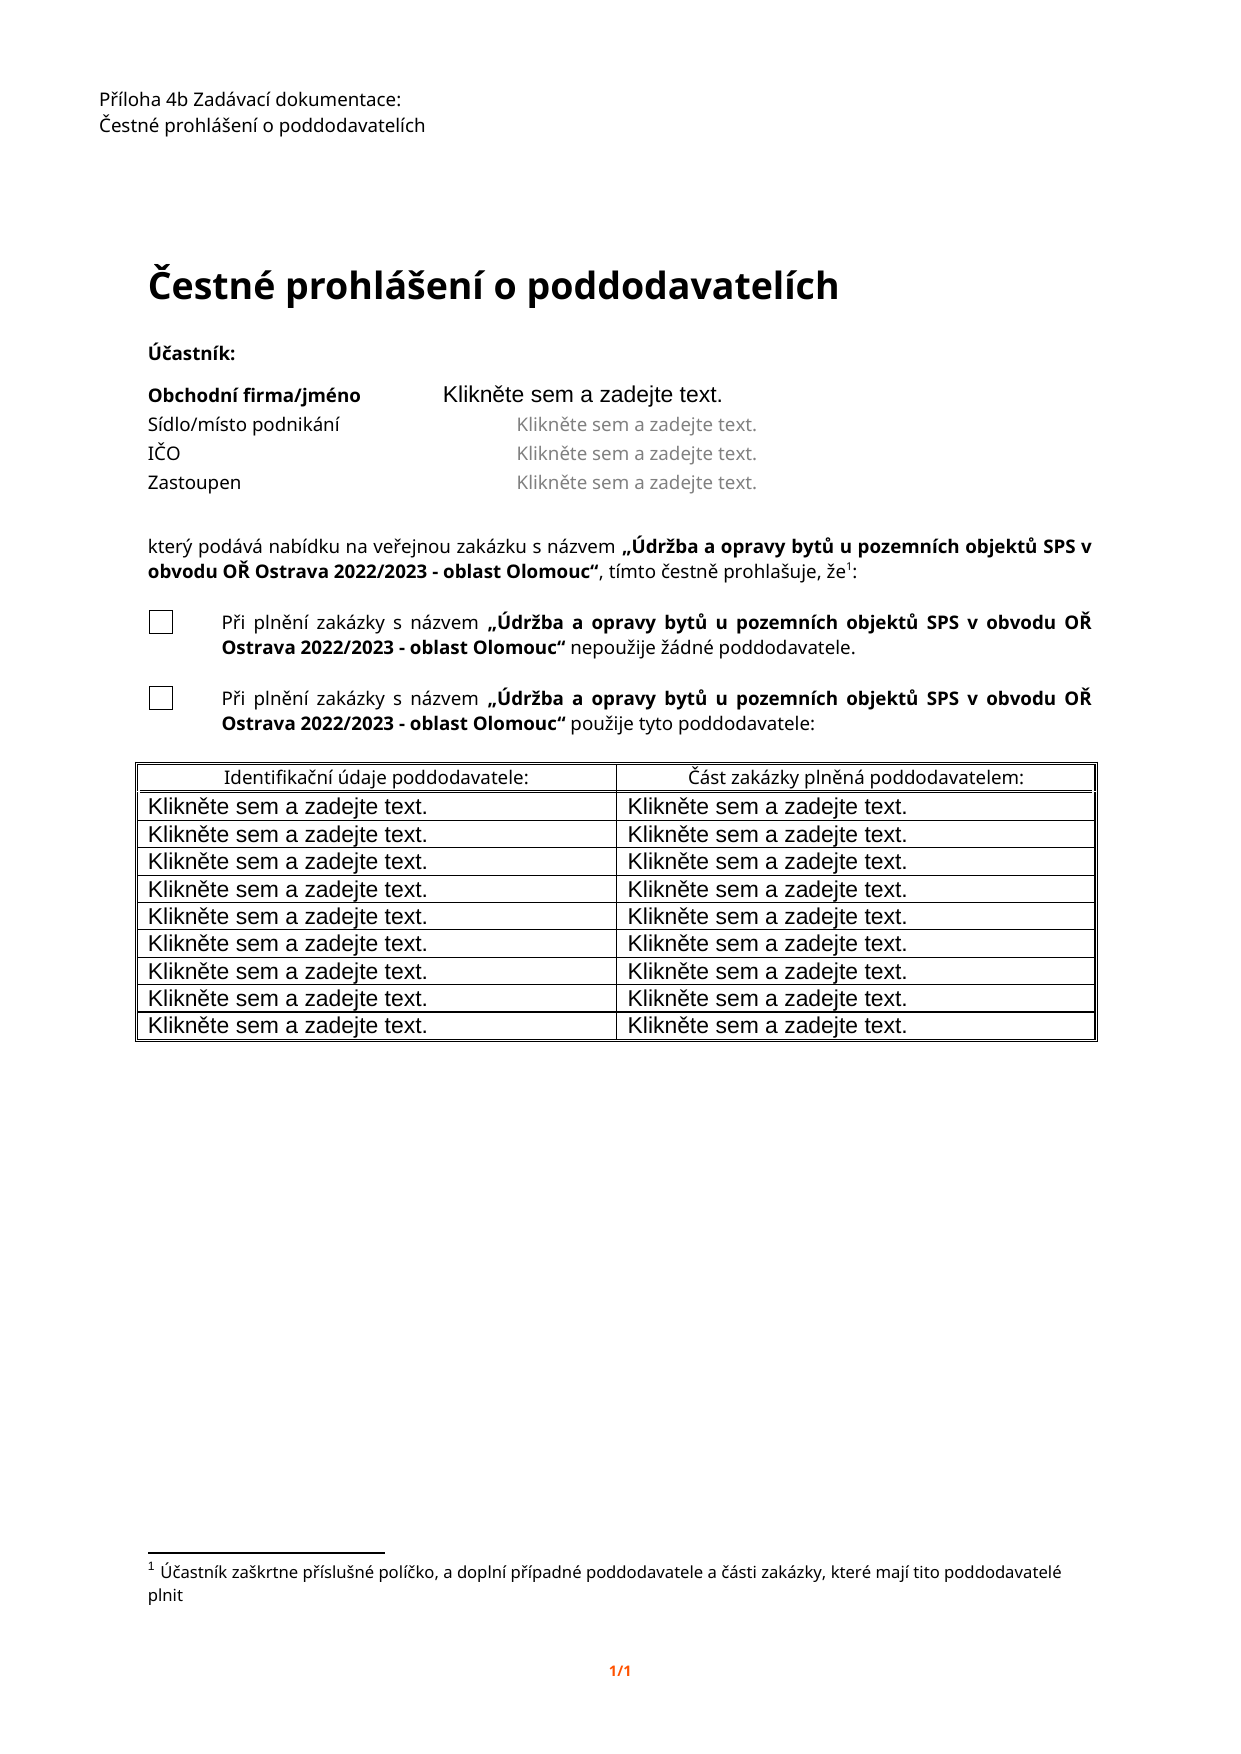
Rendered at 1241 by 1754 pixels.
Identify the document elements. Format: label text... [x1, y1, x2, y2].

table_header Identifikační údaje poddodavatele: [138, 765, 616, 790]
text IČO [148, 437, 1093, 466]
text Zastoupen [148, 466, 1093, 495]
table_header Část zakázky plněná poddodavatelem: [617, 765, 1094, 790]
text Při plnění zakázky s názvem „Údržba a opravy bytů u pozemních objektů SPS v obvodu OŘ Ostrava 2022/2023 - oblast Olomouc“ nepoužije žádné poddodavatele. [148, 609, 1093, 660]
text Při plnění zakázky s názvem „Údržba a opravy bytů u pozemních objektů SPS v obvodu OŘ Ostrava 2022/2023 - oblast Olomouc“ použije tyto poddodavatele: [148, 685, 1093, 736]
text Sídlo/místo podnikání [148, 408, 1093, 437]
text Účastník: [148, 336, 1093, 367]
text který podává nabídku na veřejnou zakázku s názvem „Údržba a opravy bytů u pozemních objektů SPS v obvodu OŘ Ostrava 2022/2023 - oblast Olomouc“, tímto čestně prohlašuje, že: [148, 533, 1093, 584]
title Čestné prohlášení o poddodavatelích [148, 259, 1093, 311]
text Obchodní firma/jméno [148, 379, 1093, 408]
